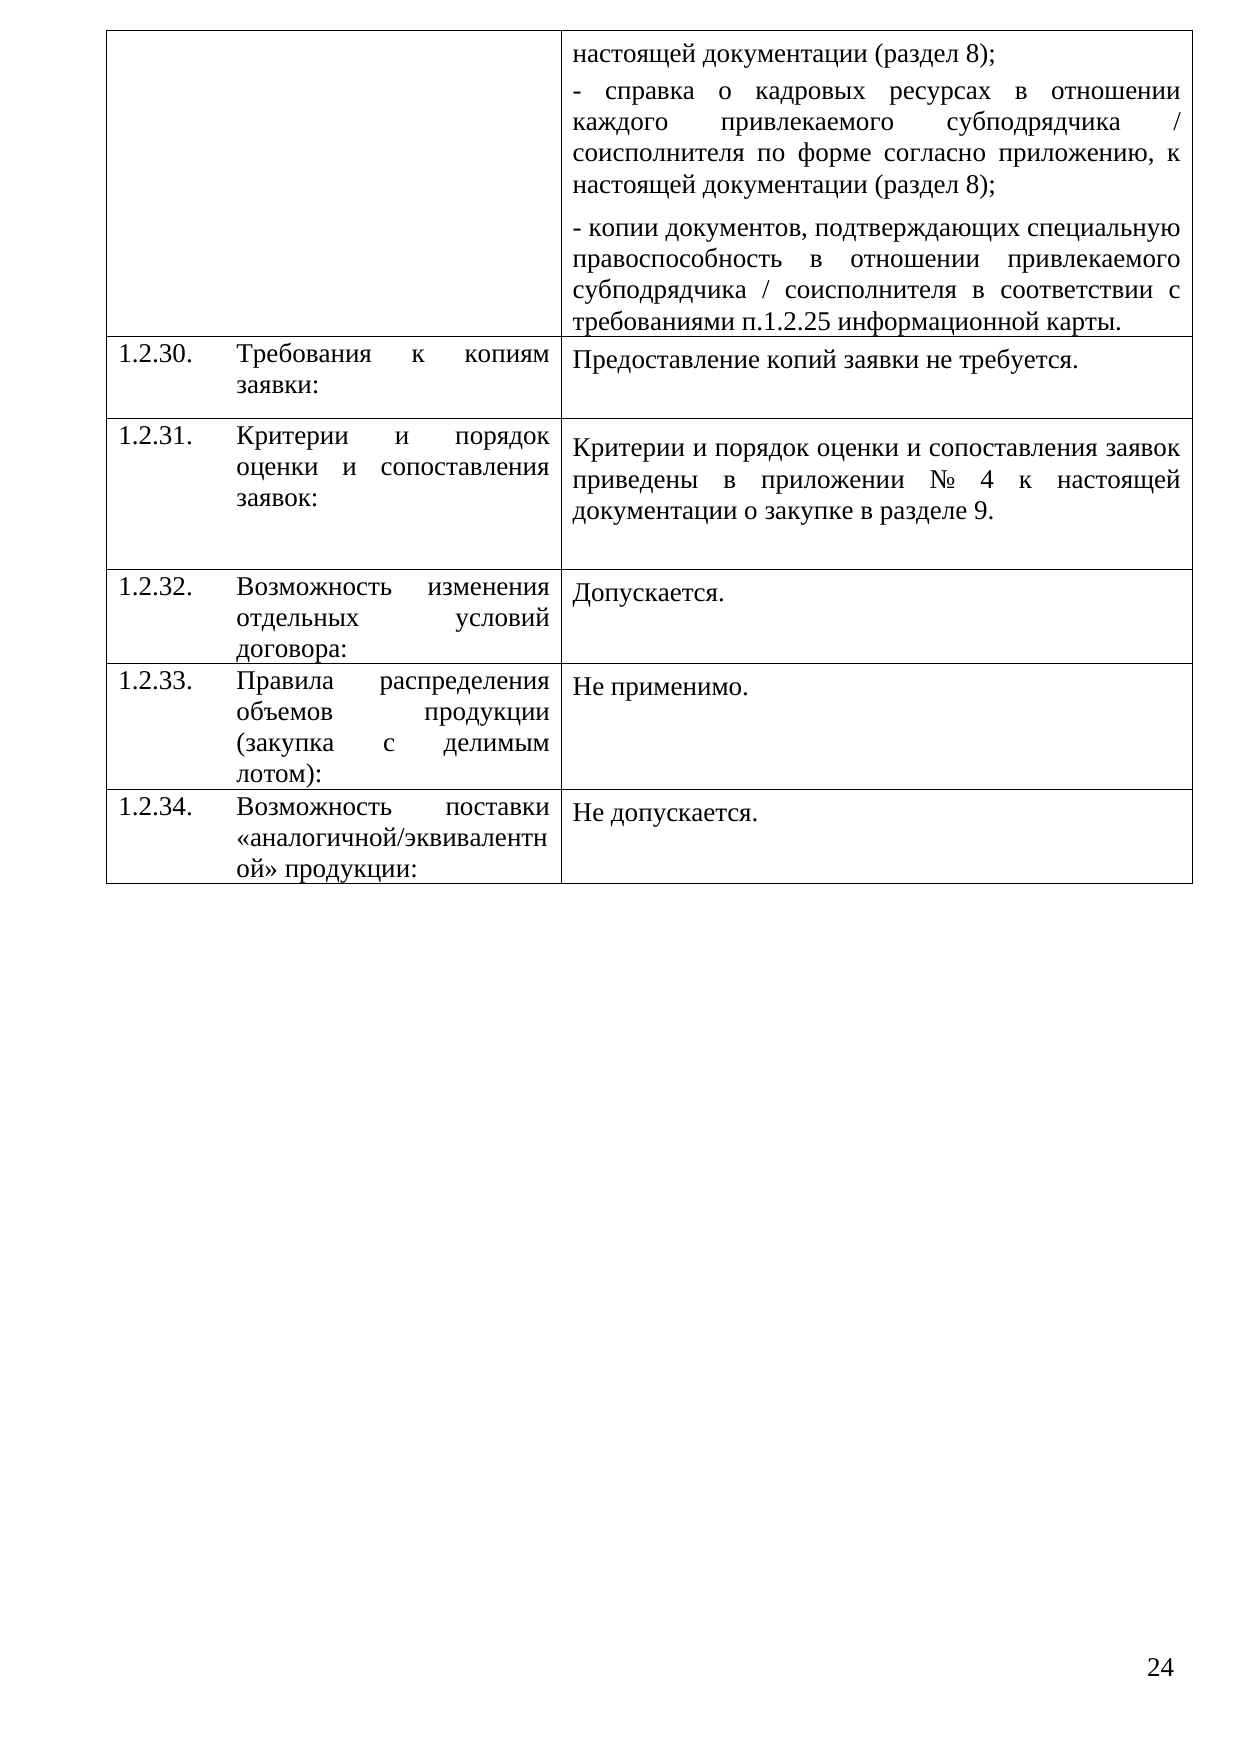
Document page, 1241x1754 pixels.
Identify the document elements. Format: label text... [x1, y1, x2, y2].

table_cell Критерии и порядок оценки и сопоставления заявок: [107, 419, 561, 569]
table_cell Критерии и порядок оценки и сопоставления заявок приведены в приложении № 4 к настоящей документации о закупке в разделе 9. [562, 419, 1192, 569]
table_cell Не применимо. [562, 664, 1192, 789]
table_cell Предоставление копий заявки не требуется. [562, 337, 1192, 418]
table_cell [107, 31, 561, 336]
table_cell Допускается. [562, 570, 1192, 663]
table_cell Требования к копиям заявки: [107, 337, 561, 418]
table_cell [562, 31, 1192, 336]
table_cell Возможность поставки «аналогичной/эквивалентной» продукции: [107, 790, 561, 883]
table_cell Правила распределения объемов продукции (закупка с делимым лотом): [107, 664, 561, 789]
table_cell Не допускается. [562, 790, 1192, 883]
table_cell Возможность изменения отдельных условий договора: [107, 570, 561, 663]
